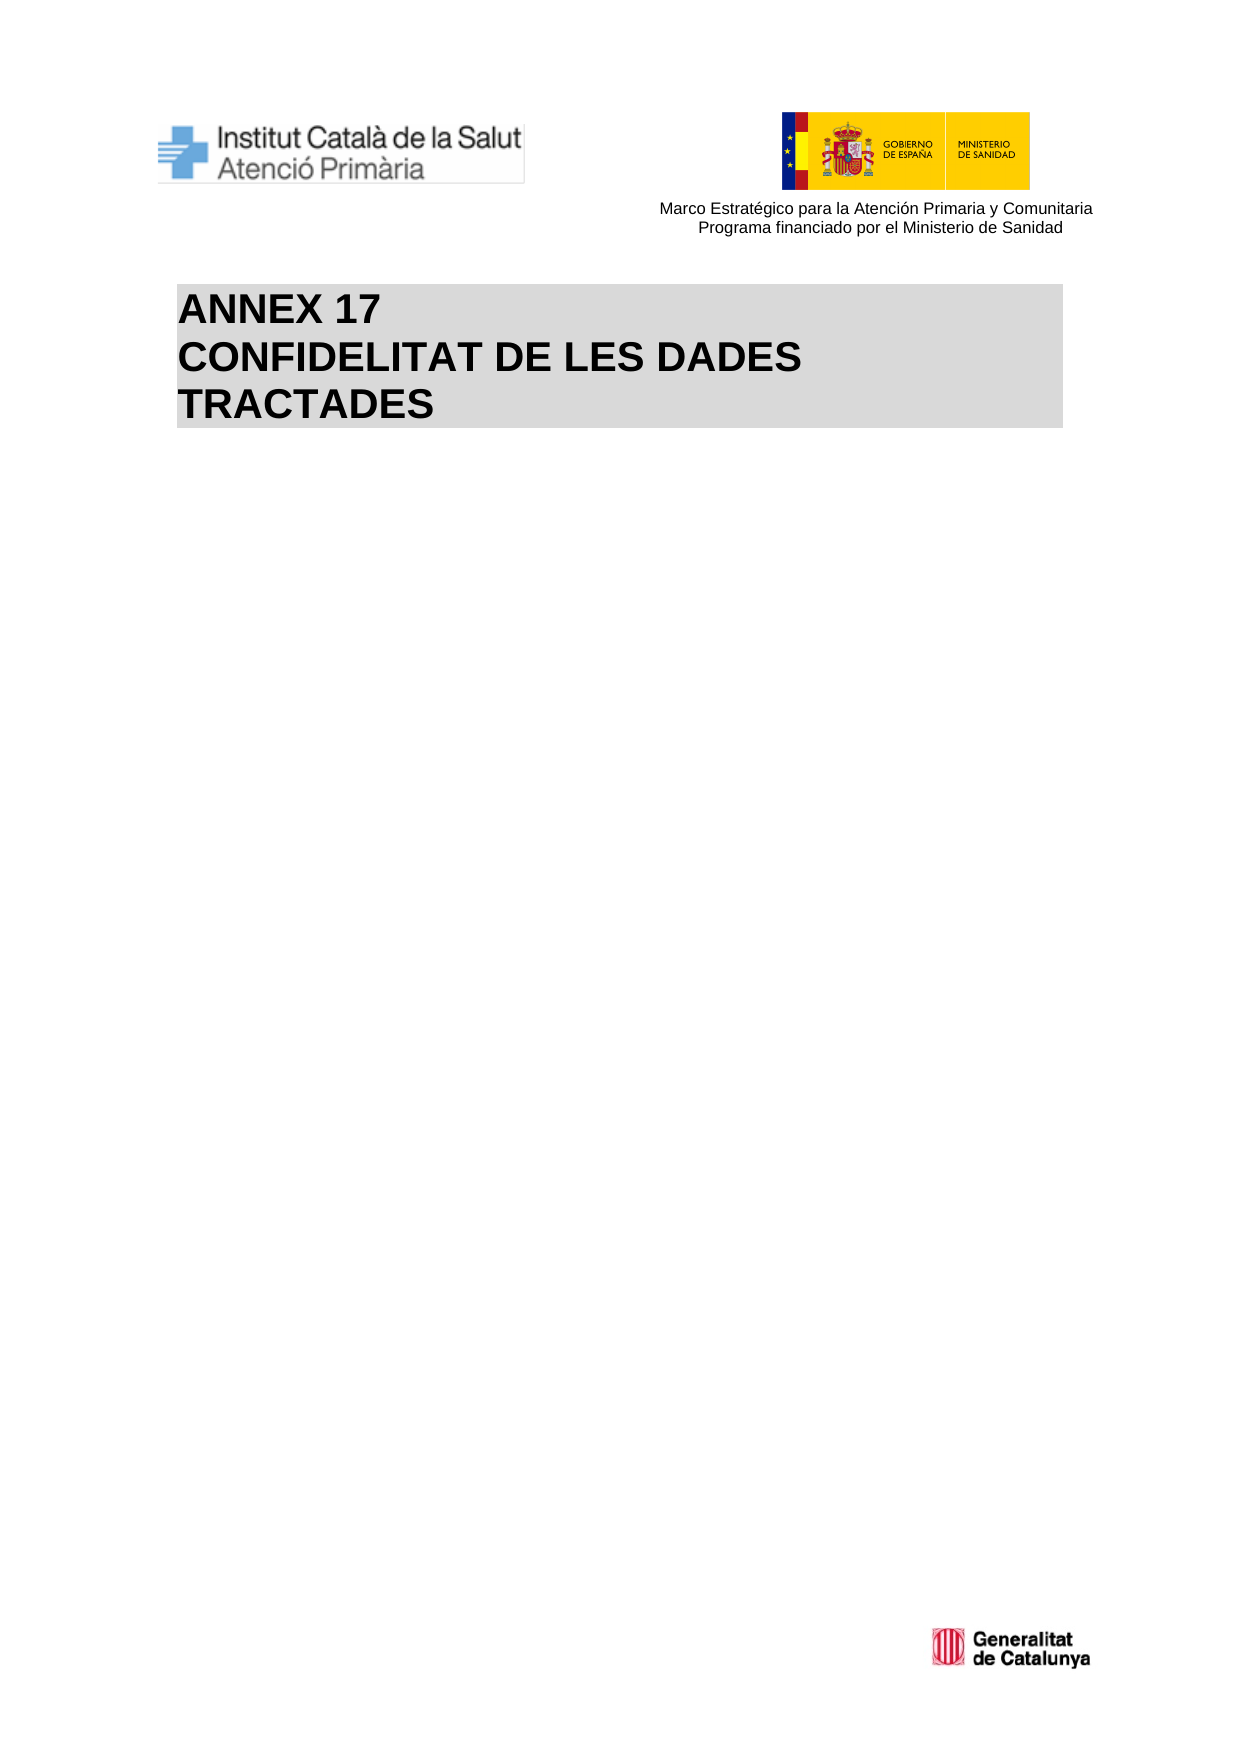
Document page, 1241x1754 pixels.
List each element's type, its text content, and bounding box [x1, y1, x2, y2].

text CONFIDELITAT DE LES DADES TRACTADES [177, 332, 1063, 428]
picture [893, 1621, 1129, 1674]
picture [157, 124, 525, 185]
picture [780, 110, 1031, 192]
text ANNEX 17 [177, 284, 1063, 332]
